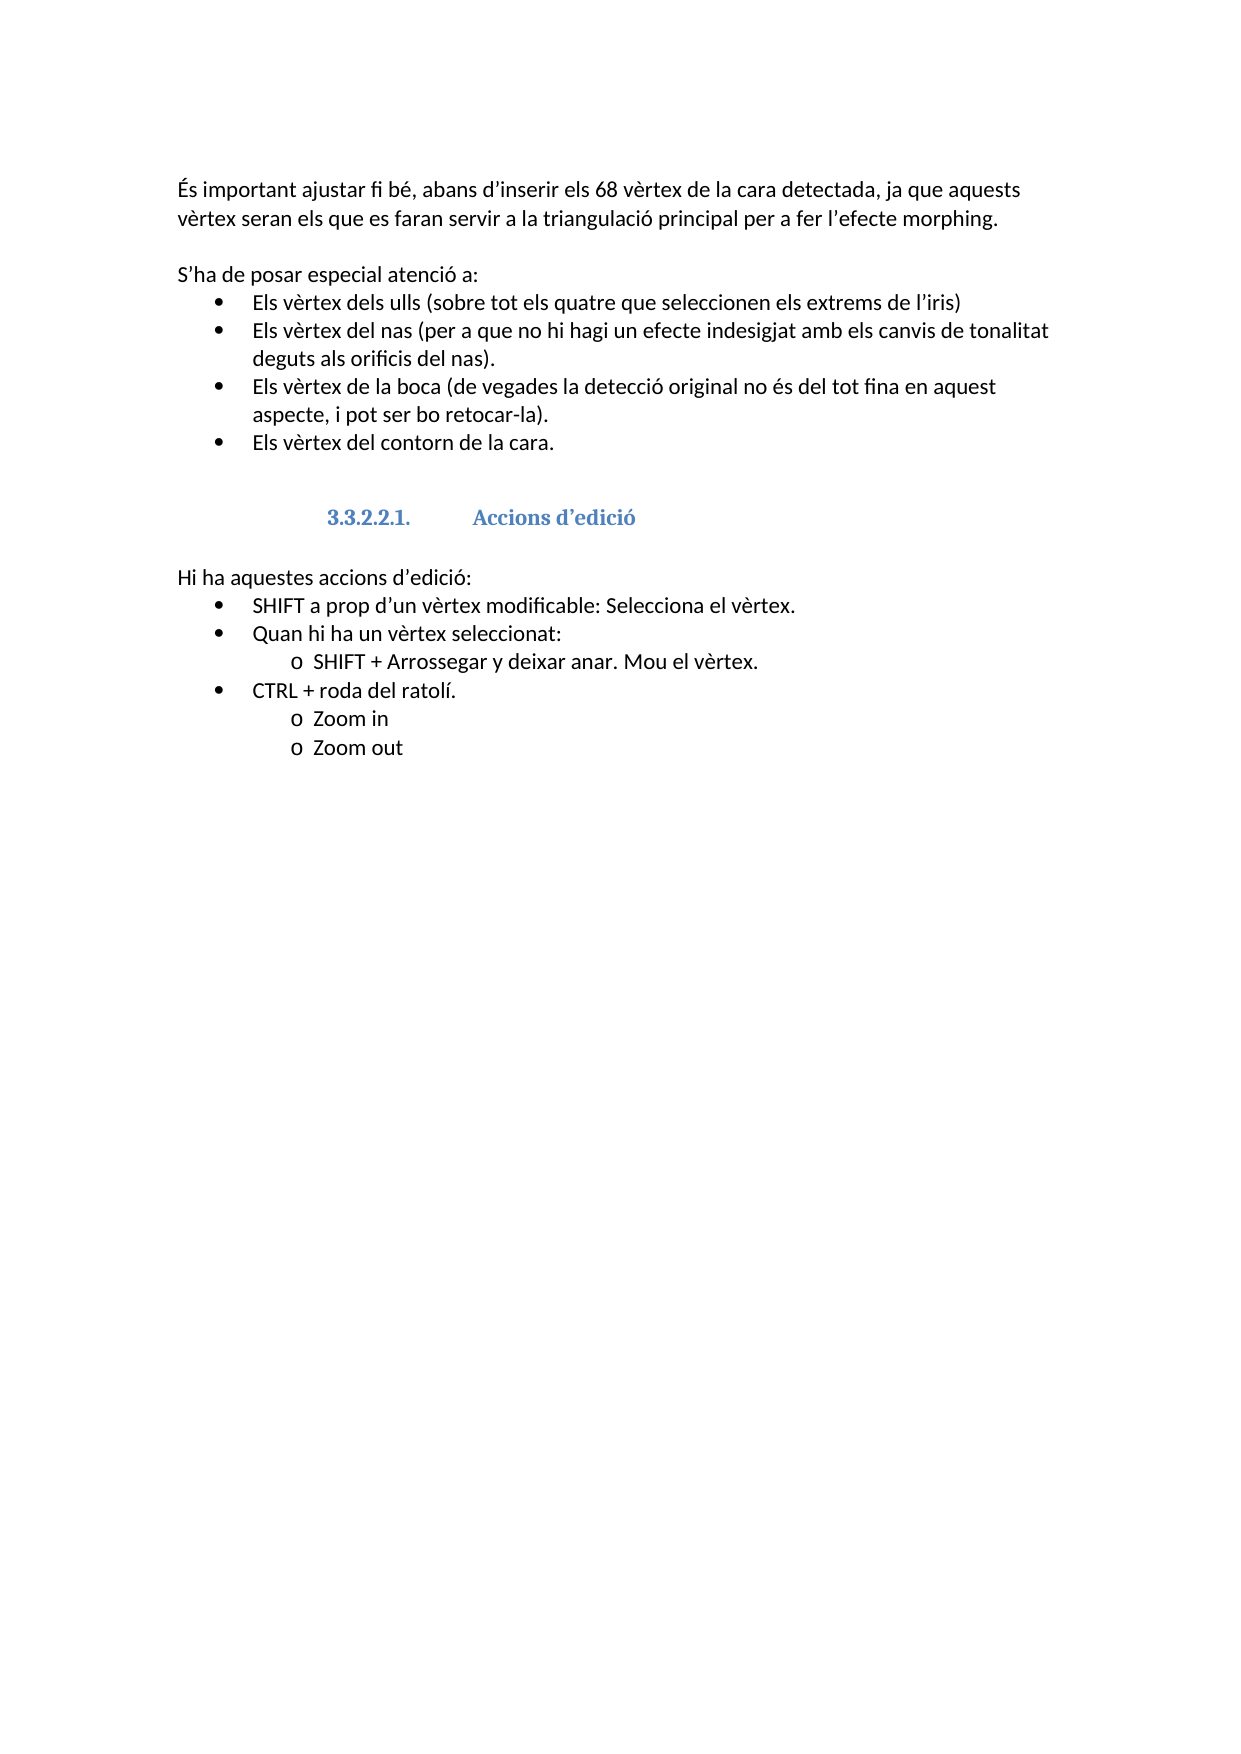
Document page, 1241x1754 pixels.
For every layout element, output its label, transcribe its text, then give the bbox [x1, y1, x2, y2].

list CTRL + roda del ratolí. [215, 676, 1063, 704]
list SHIFT a prop d’un vèrtex modificable: Selecciona el vèrtex. [215, 591, 1063, 619]
list Els vèrtex del nas (per a que no hi hagi un efecte indesigjat amb els canvis de tonalitat deguts als orificis del nas). [215, 316, 1063, 372]
list Zoom in [290, 704, 1063, 733]
text S’ha de posar especial atenció a: [177, 260, 1063, 288]
subtitle Accions d’edició [327, 505, 1063, 531]
list Els vèrtex de la boca (de vegades la detecció original no és del tot fina en aquest aspecte, i pot ser bo retocar-la). [215, 372, 1063, 428]
list SHIFT + Arrossegar y deixar anar. Mou el vèrtex. [290, 647, 1063, 676]
text Hi ha aquestes accions d’edició: [177, 563, 1063, 591]
list Els vèrtex dels ulls (sobre tot els quatre que seleccionen els extrems de l’iris) [215, 288, 1063, 316]
text És important ajustar fi bé, abans d’inserir els 68 vèrtex de la cara detectada, ja que aquests vèrtex seran els que es faran servir a la triangulació principal per a fer l’efecte morphing. [177, 176, 1063, 232]
list Els vèrtex del contorn de la cara. [215, 428, 1063, 456]
list Zoom out [290, 733, 1063, 762]
list Quan hi ha un vèrtex seleccionat: [215, 619, 1063, 647]
